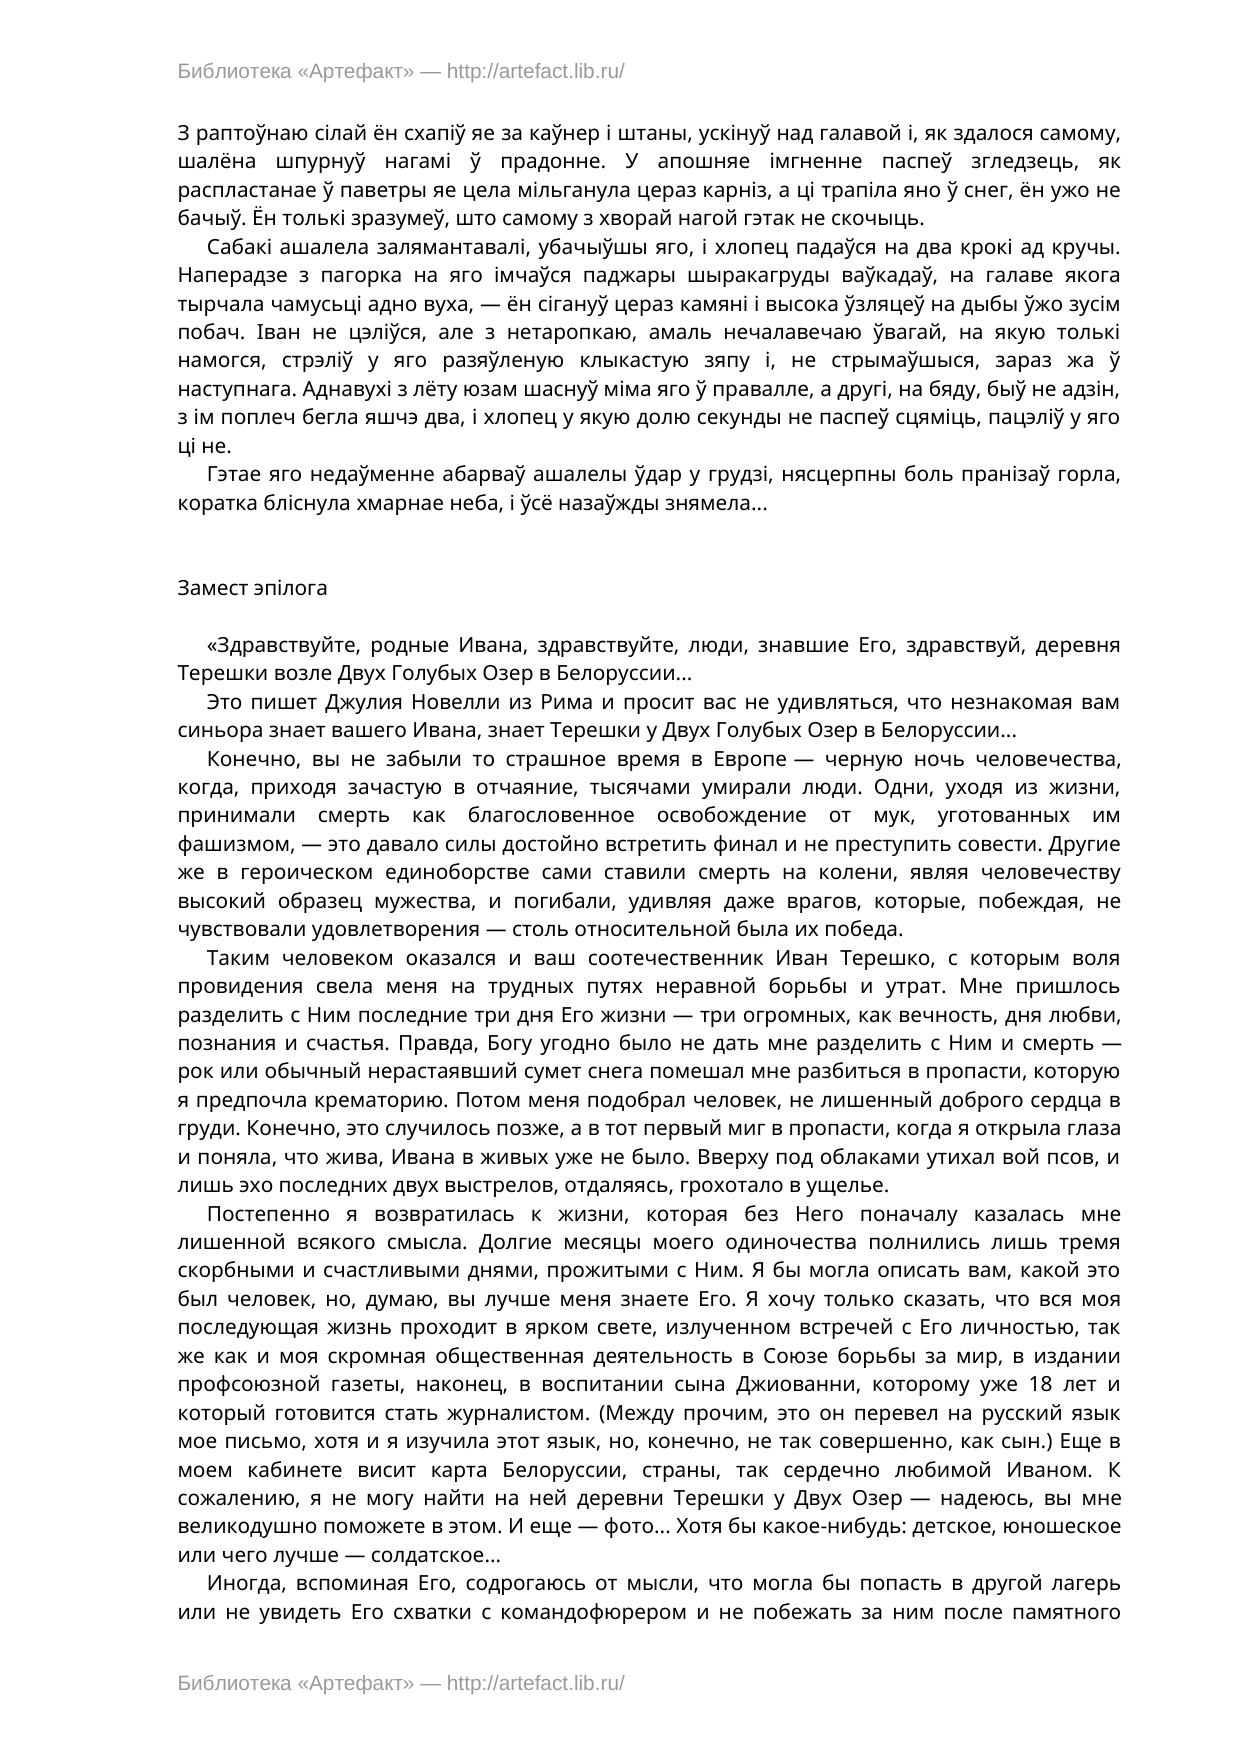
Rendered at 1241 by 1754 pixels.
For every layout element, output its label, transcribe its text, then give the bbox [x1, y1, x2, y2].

text Конечно, вы не забыли то страшное время в Европе — черную ночь человечества, когда, приходя зачастую в отчаяние, тысячами умирали люди. Одни, уходя из жизни, принимали смерть как благословенное освобождение от мук, уготованных им фашизмом, — это давало силы достойно встретить финал и не преступить совести. Другие же в героическом единоборстве сами ставили смерть на колени, являя человечеству высокий образец мужества, и погибали, удивляя даже врагов, которые, побеждая, не чувствовали удовлетворения — столь относительной была их победа. [177, 744, 1122, 943]
text Гэтае яго недаўменне абарваў ашалелы ўдар у грудзі, нясцерпны боль пранізаў горла, коратка бліснула хмарнае неба, і ўсё назаўжды знямела... [177, 459, 1122, 516]
text Таким человеком оказался и ваш соотечественник Иван Терешко, с которым воля провидения свела меня на трудных путях неравной борьбы и утрат. Мне пришлось разделить с Ним последние три дня Его жизни — три огромных, как вечность, дня любви, познания и счастья. Правда, Богу угодно было не дать мне разделить с Ним и смерть — рок или обычный нерастаявший сумет снега помешал мне разбиться в пропасти, которую я предпочла крематорию. Потом меня подобрал человек, не лишенный доброго сердца в груди. Конечно, это случилось позже, а в тот первый миг в пропасти, когда я открыла глаза и поняла, что жива, Ивана в живых уже не было. Вверху под облаками утихал вой псов, и лишь эхо последних двух выстрелов, отдаляясь, грохотало в ущелье. [177, 943, 1122, 1199]
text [177, 1568, 1122, 1625]
subtitle Замест эпілога [177, 573, 1122, 602]
text Это пишет Джулия Новелли из Рима и просит вас не удивляться, что незнакомая вам синьора знает вашего Ивана, знает Терешки у Двух Голубых Озер в Белоруссии... [177, 687, 1122, 744]
text Постепенно я возвратилась к жизни, которая без Него поначалу казалась мне лишенной всякого смысла. Долгие месяцы моего одиночества полнились лишь тремя скорбными и счастливыми днями, прожитыми с Ним. Я бы могла описать вам, какой это был человек, но, думаю, вы лучше меня знаете Его. Я хочу только сказать, что вся моя последующая жизнь проходит в ярком свете, излученном встречей с Его личностью, так же как и моя скромная общественная деятельность в Союзе борьбы за мир, в издании профсоюзной газеты, наконец, в воспитании сына Джиованни, которому уже 18 лет и который готовится стать журналистом. (Между прочим, это он перевел на русский язык мое письмо, хотя и я изучила этот язык, но, конечно, не так совершенно, как сын.) Еще в моем кабинете висит карта Белоруссии, страны, так сердечно любимой Иваном. К сожалению, я не могу найти на ней деревни Терешки у Двух Озер — надеюсь, вы мне великодушно поможете в этом. И еще — фото... Хотя бы какое-нибудь: детское, юношеское или чего лучше — солдатское... [177, 1199, 1122, 1568]
text Сабакі ашалела залямантавалі, убачыўшы яго, і хлопец падаўся на два крокі ад кручы. Наперадзе з пагорка на яго імчаўся паджары шыракагруды ваўкадаў, на галаве якога тырчала чамусьці адно вуха, — ён сігануў цераз камяні і высока ўзляцеў на дыбы ўжо зусім побач. Іван не цэліўся, але з нетаропкаю, амаль нечалавечаю ўвагай, на якую толькі намогся, стрэліў у яго разяўленую клыкастую зяпу і, не стрымаўшыся, зараз жа ў наступнага. Аднавухі з лёту юзам шаснуў міма яго ў правалле, а другі, на бяду, быў не адзін, з ім поплеч бегла яшчэ два, і хлопец у якую долю секунды не паспеў сцяміць, пацэліў у яго ці не. [177, 232, 1122, 459]
text «Здравствуйте, родные Ивана, здравствуйте, люди, знавшие Его, здравствуй, деревня Терешки возле Двух Голубых Озер в Белоруссии... [177, 630, 1122, 687]
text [177, 118, 1122, 232]
